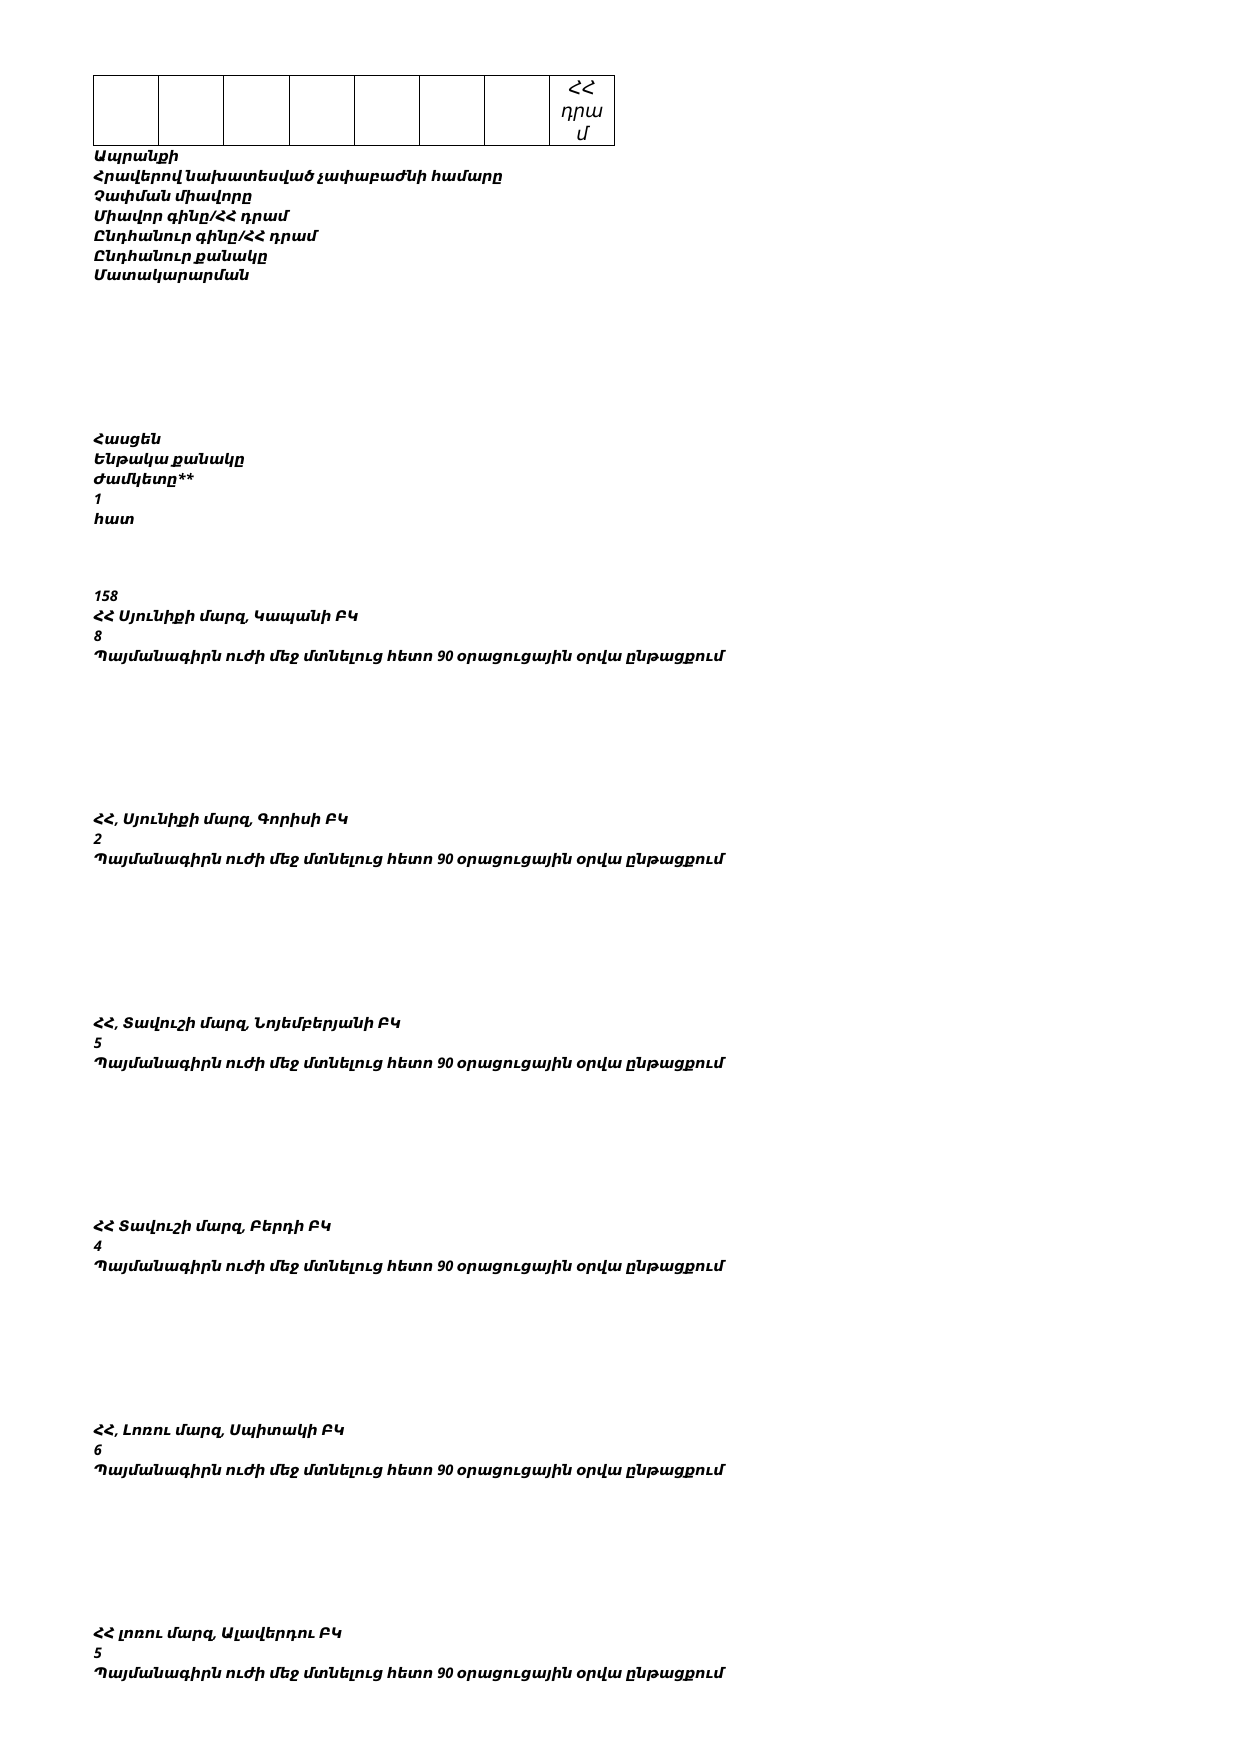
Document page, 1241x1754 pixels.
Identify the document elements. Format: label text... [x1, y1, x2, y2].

text ՀՀ դրամ [561, 76, 603, 145]
